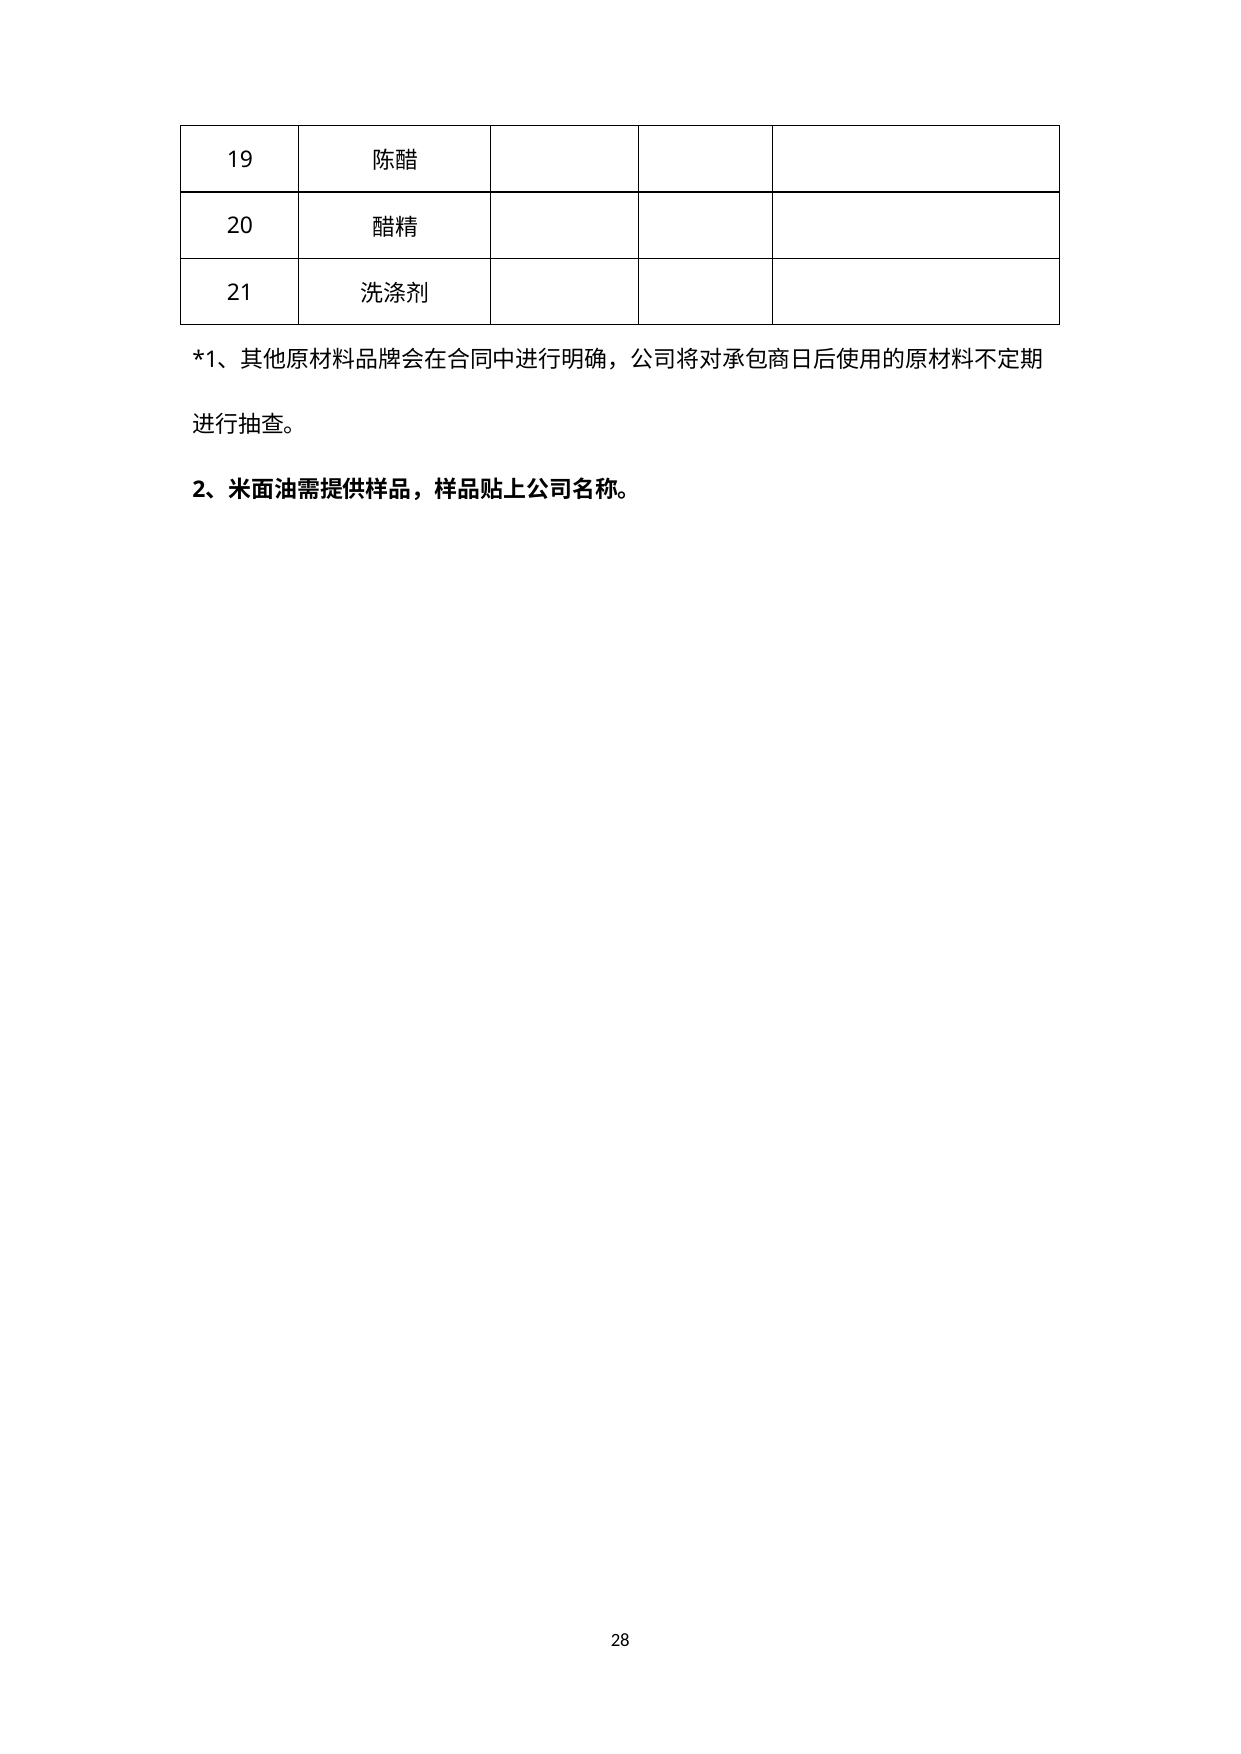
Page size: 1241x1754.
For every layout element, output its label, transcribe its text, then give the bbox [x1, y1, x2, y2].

table_cell 20 [181, 193, 298, 257]
table_cell [639, 259, 772, 323]
table_cell 19 [181, 126, 298, 191]
table_cell [773, 259, 1059, 323]
table_cell 洗涤剂 [299, 259, 490, 323]
table_cell [773, 193, 1059, 257]
table_cell 21 [181, 259, 298, 323]
table_cell [491, 259, 638, 323]
table_cell 陈醋 [299, 126, 490, 191]
table_cell [491, 126, 638, 191]
table_cell [491, 193, 638, 257]
table_cell [773, 126, 1059, 191]
table_cell [639, 193, 772, 257]
table_cell 醋精 [299, 193, 490, 257]
table_cell [639, 126, 772, 191]
table_cell *1、其他原材料品牌会在合同中进行明确，公司将对承包商日后使用的原材料不定期进行抽查。 2、米面油需提供样品，样品贴上公司名称。 [181, 325, 1059, 519]
